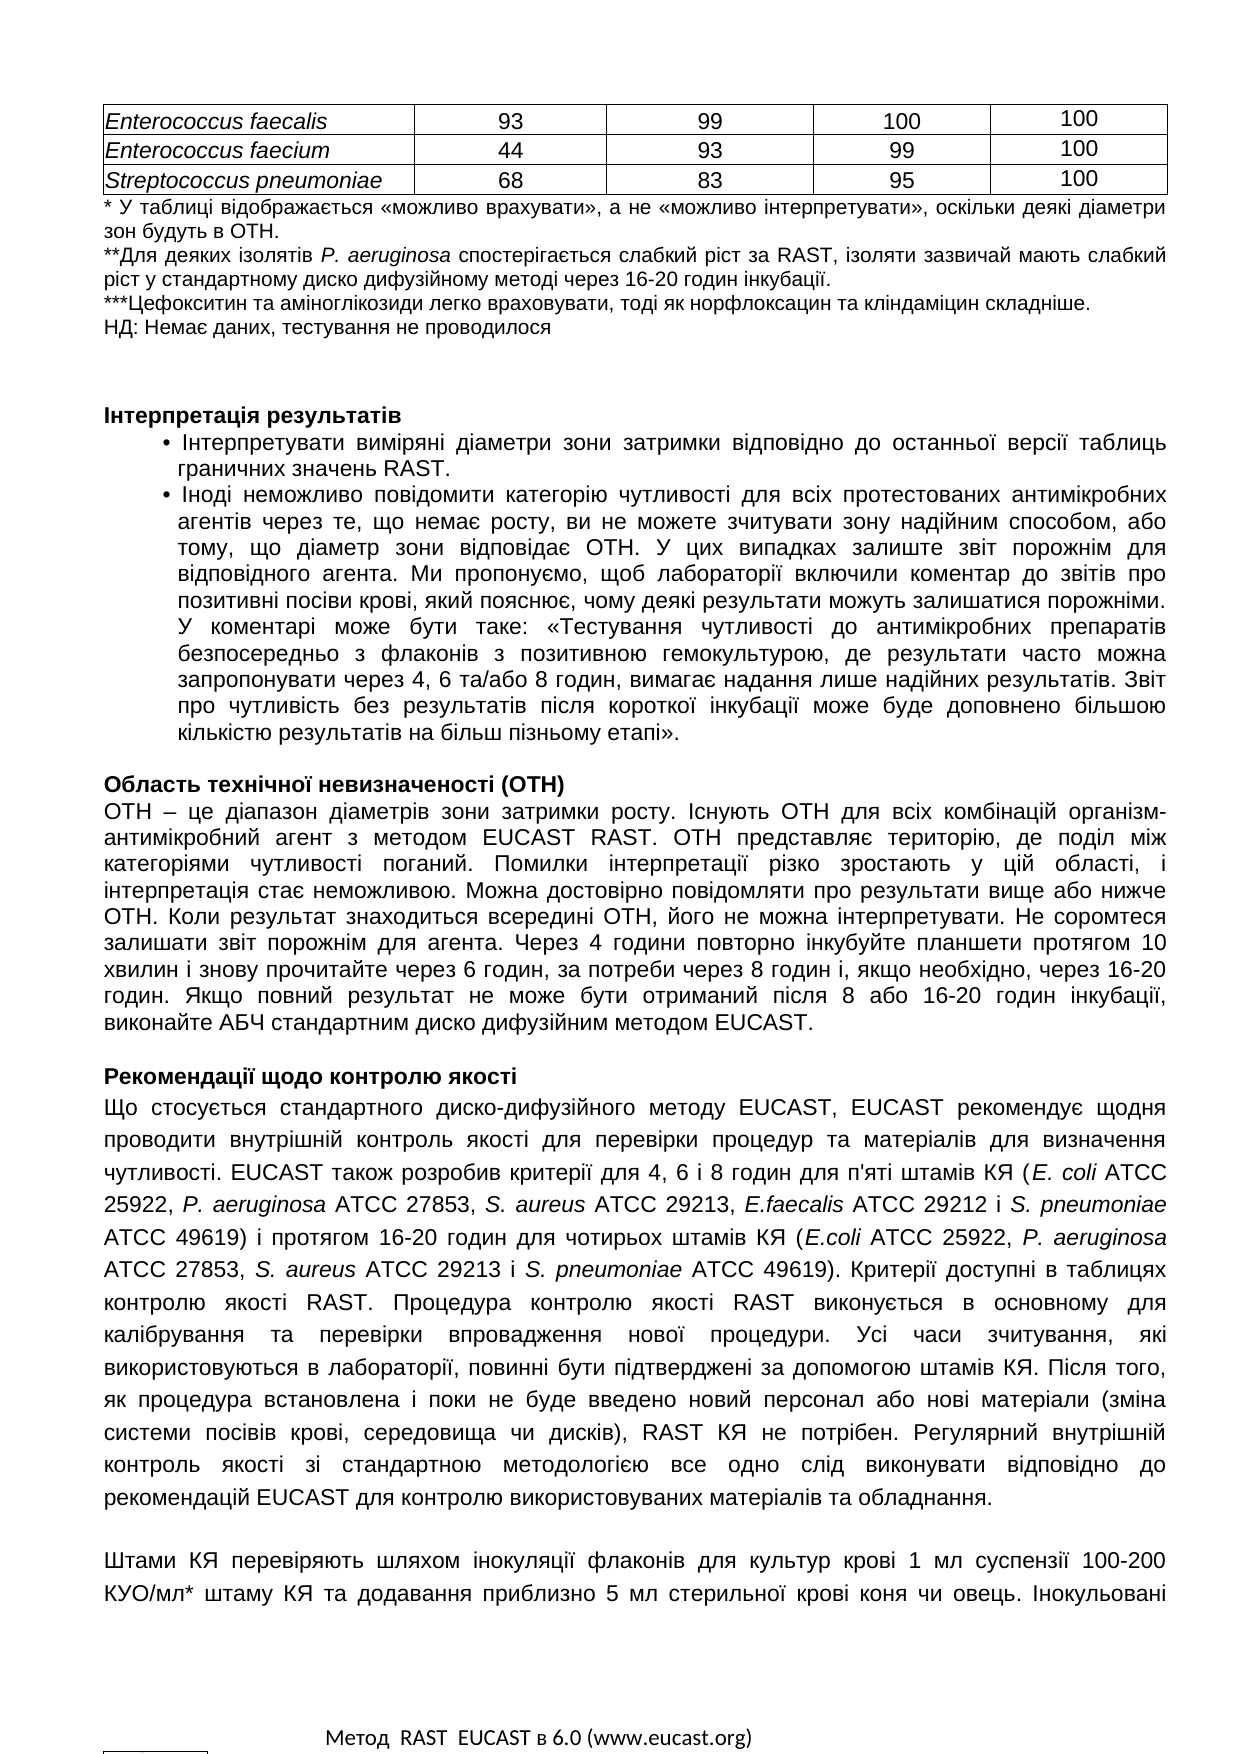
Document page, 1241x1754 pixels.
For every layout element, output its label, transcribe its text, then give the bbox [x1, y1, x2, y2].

text • Інтерпретувати виміряні діаметри зони затримки відповідно до останньої версії таблиць граничних значень RAST. [162, 429, 1167, 481]
table_cell 93 [415, 105, 606, 134]
text **Для деяких ізолятів P. aeruginosa спостерігається слабкий ріст за RAST, ізоляти зазвичай мають слабкий ріст у стандартному диско дифузійному методі через 16-20 годин інкубації. [103, 243, 1167, 291]
table_cell 44 [415, 135, 606, 164]
text • Іноді неможливо повідомити категорію чутливості для всіх протестованих антимікробних агентів через те, що немає росту, ви не можете зчитувати зону надійним способом, або тому, що діаметр зони відповідає ОТН. У цих випадках залиште звіт порожнім для відповідного агента. Ми пропонуємо, щоб лабораторії включили коментар до звітів про позитивні посіви крові, який пояснює, чому деякі результати можуть залишатися порожніми. У коментарі може бути таке: «Тестування чутливості до антимікробних препаратів безпосередньо з флаконів з позитивною гемокультурою, де результати часто можна запропонувати через 4, 6 та/або 8 годин, вимагає надання лише надійних результатів. Звіт про чутливість без результатів після короткої інкубації може буде доповнено більшою кількістю результатів на більш пізньому етапі». [162, 481, 1167, 745]
table_cell 99 [814, 135, 990, 164]
table_cell 99 [607, 105, 813, 134]
text Область технічної невизначеності (ОТН) [103, 771, 1167, 798]
table_cell 83 [607, 165, 813, 194]
table_cell Enterococcus faecium [104, 135, 414, 164]
text НД: Немає даних, тестування не проводилося [103, 314, 1167, 338]
text Що стосується стандартного диско-дифузійного методу EUCAST, EUCAST рекомендує щодня проводити внутрішній контроль якості для перевірки процедур та матеріалів для визначення чутливості. EUCAST також розробив критерії для 4, 6 і 8 годин для п'яті штамів КЯ (E. coli ATCC 25922, P. aeruginosa ATCC 27853, S. aureus ATCC 29213, E.faecalis ATCC 29212 і S. pneumoniae ATCC 49619) і протягом 16-20 годин для чотирьох штамів КЯ (E.coli ATCC 25922, P. aeruginosa ATCC 27853, S. aureus ATCC 29213 і S. pneumoniae ATCC 49619). Критерії доступні в таблицях контролю якості RAST. Процедура контролю якості RAST виконується в основному для калібрування та перевірки впровадження нової процедури. Усі часи зчитування, які використовуються в лабораторії, повинні бути підтверджені за допомогою штамів КЯ. Після того, як процедура встановлена і поки не буде введено новий персонал або нові матеріали (зміна системи посівів крові, середовища чи дисків), RAST КЯ не потрібен. Регулярний внутрішній контроль якості зі стандартною методологією все одно слід виконувати відповідно до рекомендацій EUCAST для контролю використовуваних матеріалів та обладнання. [103, 1089, 1167, 1512]
table_cell 100 [991, 105, 1167, 134]
table_cell 100 [991, 135, 1167, 164]
text Рекомендації щодо контролю якості [103, 1063, 1167, 1089]
text Інтерпретація результатів [103, 402, 1167, 429]
text ***Цефокситин та аміноглікозиди легко враховувати, тоді як норфлоксацин та кліндаміцин складніше. [103, 291, 1167, 314]
table_cell 93 [607, 135, 813, 164]
table_cell 100 [991, 165, 1167, 194]
table_cell Streptococcus pneumoniae [104, 165, 414, 194]
text * У таблиці відображається «можливо врахувати», а не «можливо інтерпретувати», оскільки деякі діаметри зон будуть в ОТН. [103, 195, 1167, 243]
table_cell 68 [415, 165, 606, 194]
table_cell Enterococcus faecalis [104, 105, 414, 134]
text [103, 1543, 1167, 1608]
table_cell 95 [814, 165, 990, 194]
table_cell 100 [814, 105, 990, 134]
text ОТН – це діапазон діаметрів зони затримки росту. Існують ОТН для всіх комбінацій організм-антимікробний агент з методом EUCAST RAST. ОТН представляє територію, де поділ між категоріями чутливості поганий. Помилки інтерпретації різко зростають у цій області, і інтерпретація стає неможливою. Можна достовірно повідомляти про результати вище або нижче ОТН. Коли результат знаходиться всередині ОТН, його не можна інтерпретувати. Не соромтеся залишати звіт порожнім для агента. Через 4 години повторно інкубуйте планшети протягом 10 хвилин і знову прочитайте через 6 годин, за потреби через 8 годин і, якщо необхідно, через 16-20 годин. Якщо повний результат не може бути отриманий після 8 або 16-20 годин інкубації, виконайте АБЧ стандартним диско дифузійним методом EUCAST. [103, 798, 1167, 1035]
